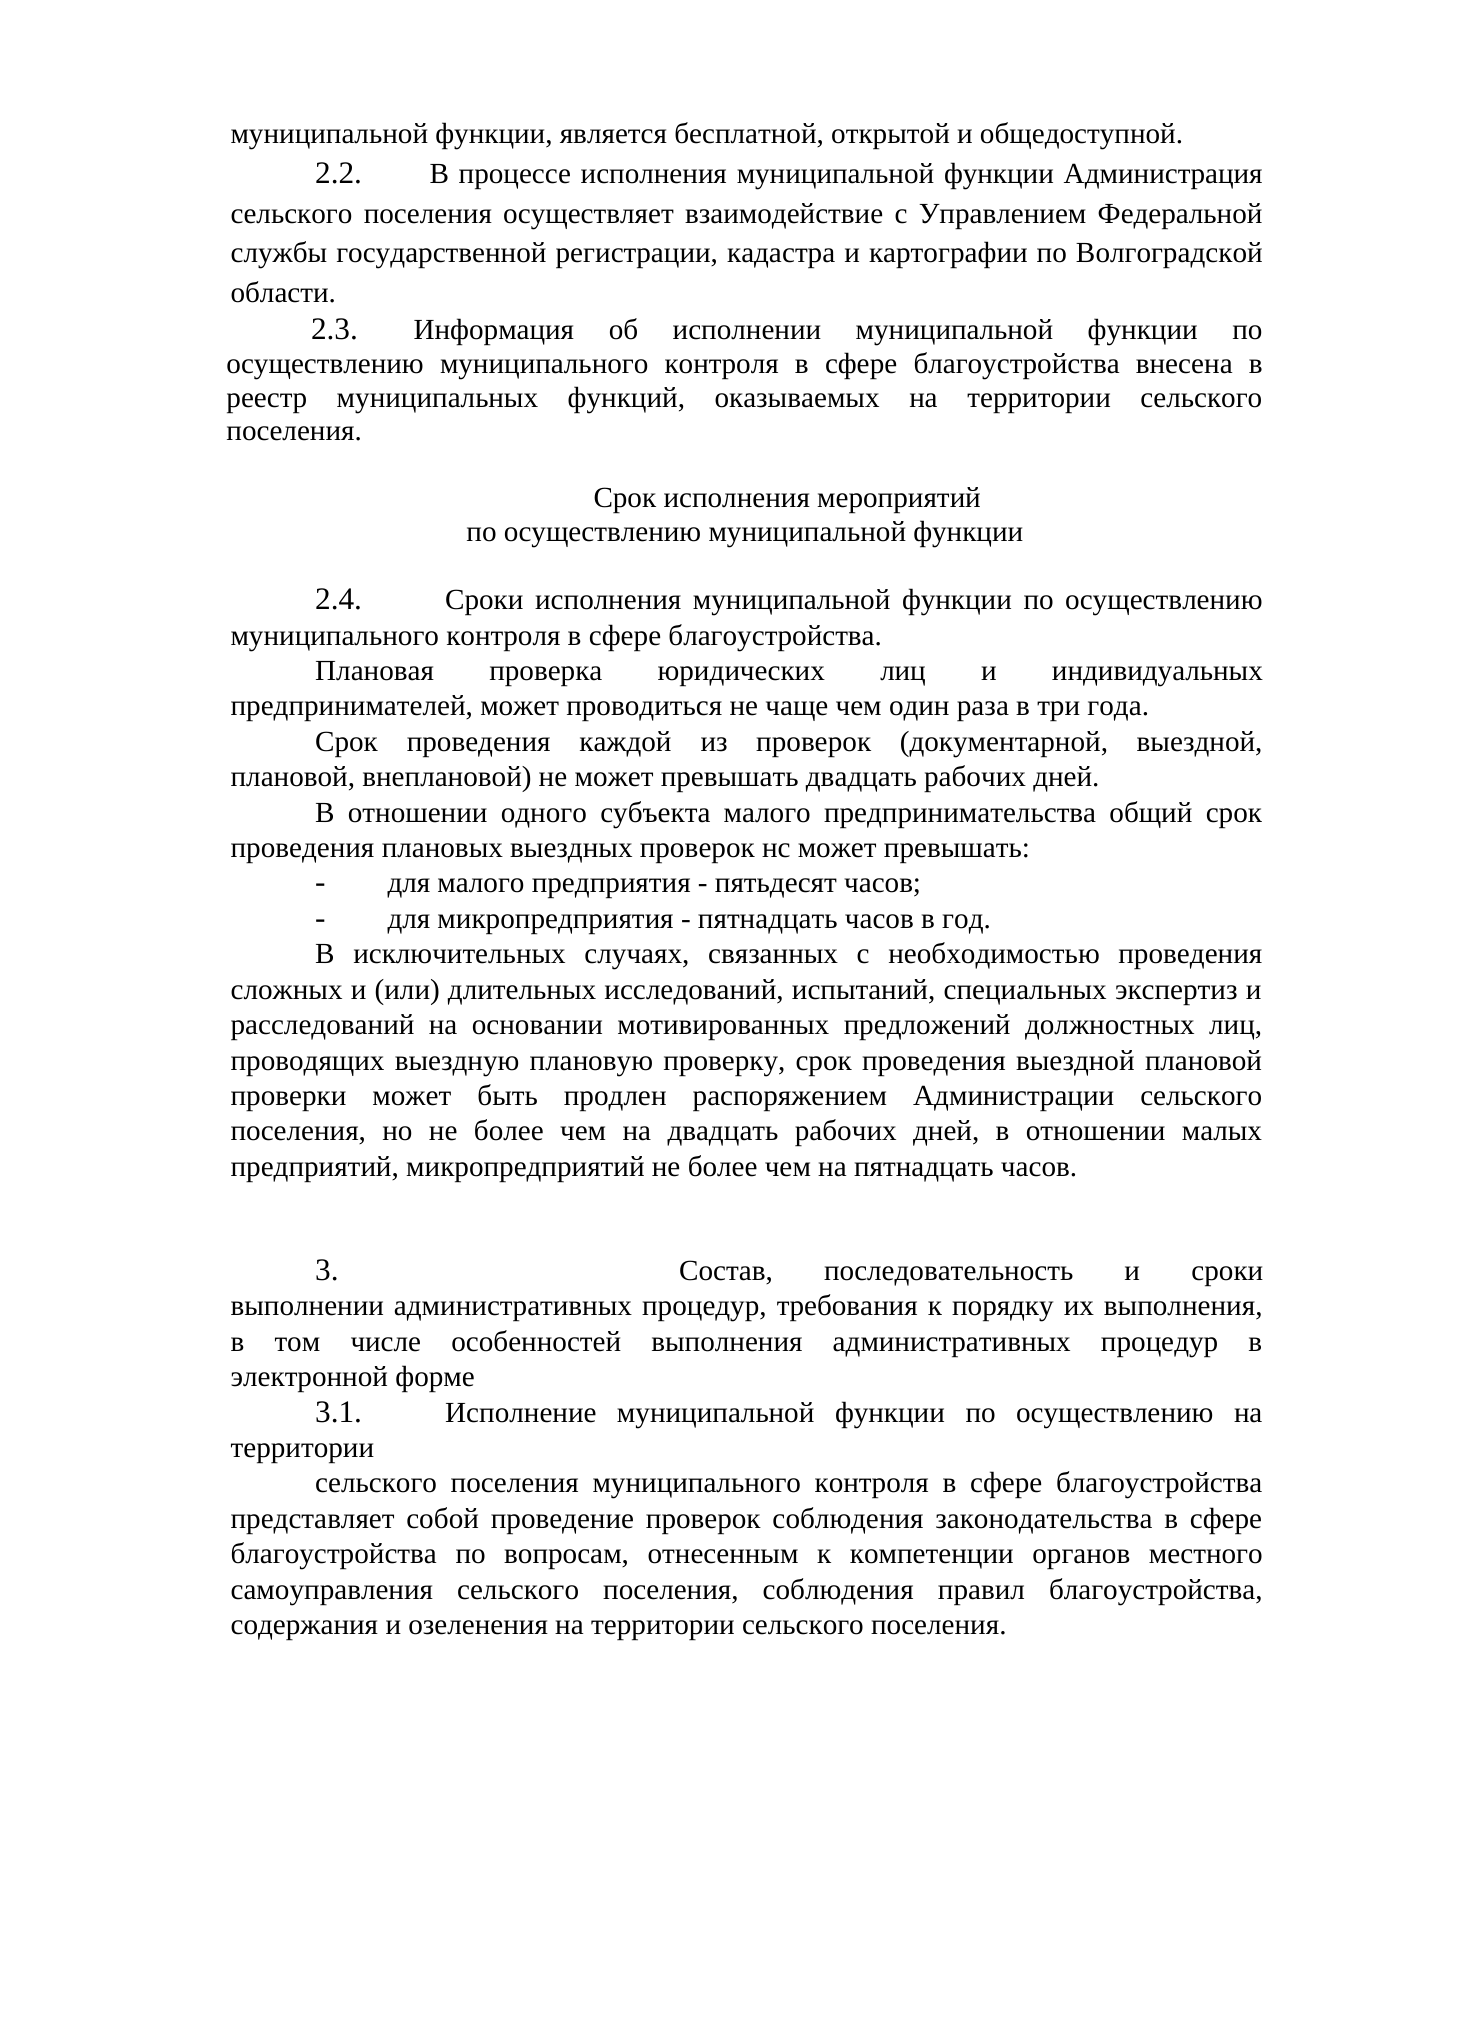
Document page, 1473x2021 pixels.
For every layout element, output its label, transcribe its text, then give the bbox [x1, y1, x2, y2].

text В исключительных случаях, связанных с необходимостью проведения сложных и (или) длительных исследований, испытаний, специальных экспертиз и расследований на основании мотивированных предложений должностных лиц, проводящих выездную плановую проверку, срок проведения выездной плановой проверки может быть продлен распоряжением Администрации сельского поселения, но не более чем на двадцать рабочих дней, в отношении малых предприятий, микропредприятий не более чем на пятнадцать часов. [230, 935, 1263, 1183]
text Срок проведения каждой из проверок (документарной, выездной, плановой, внеплановой) не может превышать двадцать рабочих дней. [230, 723, 1263, 794]
list для микропредприятия - пятнадцать часов в год. [230, 900, 1263, 935]
list для малого предприятия - пятьдесят часов; [230, 864, 1263, 900]
text Плановая проверка юридических лиц и индивидуальных предпринимателей, может проводиться не чаще чем один раза в три года. [230, 652, 1263, 723]
list Информация об исполнении муниципальной функции по осуществлению муниципального контроля в сфере благоустройства внесена в реестр муниципальных функций, оказываемых на территории сельского поселения. [226, 310, 1263, 447]
text В отношении одного субъекта малого предпринимательства общий срок проведения плановых выездных проверок нс может превышать: [230, 794, 1263, 864]
text сельского поселения муниципального контроля в сфере благоустройства представляет собой проведение проверок соблюдения законодательства в сфере благоустройства по вопросам, отнесенным к компетенции органов местного самоуправления сельского поселения, соблюдения правил благоустройства, содержания и озеленения на территории сельского поселения. [230, 1464, 1263, 1642]
list В процессе исполнения муниципальной функции Администрация сельского поселения осуществляет взаимодействие с Управлением Федеральной службы государственной регистрации, кадастра и картографии по Волгоградской области. [230, 152, 1263, 310]
text Срок исполнения мероприятий по осуществлению муниципальной функции [226, 481, 1263, 548]
list Исполнение муниципальной функции по осуществлению на территории [230, 1394, 1263, 1464]
list Состав, последовательность и сроки выполнении административных процедур, требования к порядку их выполнения, в том числе особенностей выполнения административных процедур в электронной форме [230, 1252, 1263, 1394]
list Сроки исполнения муниципальной функции по осуществлению муниципального контроля в сфере благоустройства. [230, 581, 1263, 652]
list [230, 111, 1263, 152]
